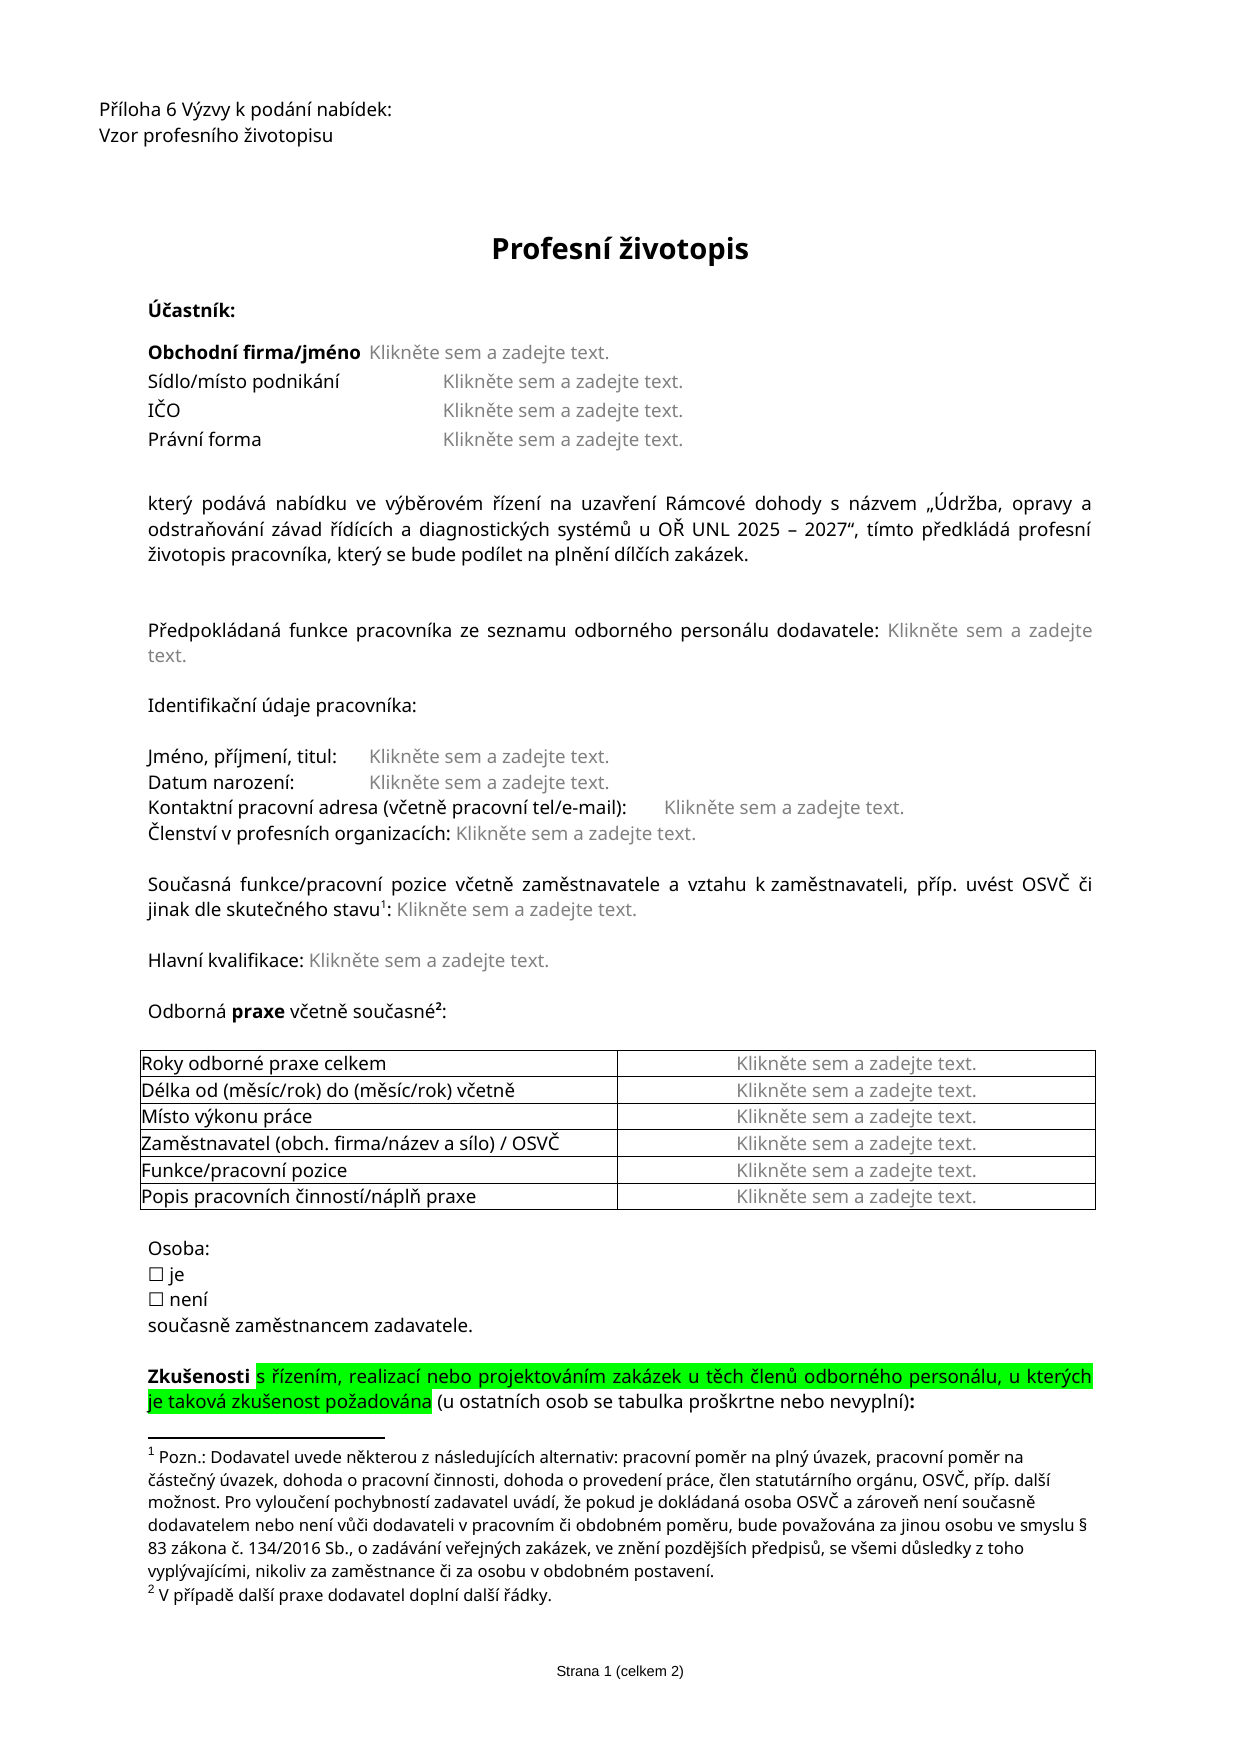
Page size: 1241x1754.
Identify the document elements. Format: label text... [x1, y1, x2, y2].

text Jméno, příjmení, titul: [148, 743, 1093, 769]
table_cell [618, 1130, 1095, 1156]
table_header Roky odborné praxe celkem [141, 1051, 617, 1076]
text je [148, 1261, 1093, 1287]
table_cell Délka od (měsíc/rok) do (měsíc/rok) včetně [141, 1077, 617, 1103]
text Odborná praxe včetně současné: [148, 999, 1093, 1024]
text Sídlo/místo podnikání [148, 365, 1093, 394]
table_cell [618, 1157, 1095, 1182]
table_cell Zaměstnavatel (obch. firma/název a sílo) / OSVČ [141, 1130, 617, 1156]
text Zkušenosti s řízením, realizací nebo projektováním zakázek u těch členů odborného personálu, u kterých je taková zkušenost požadována (u ostatních osob se tabulka proškrtne nebo nevyplní): [432, 1389, 1093, 1414]
text Identifikační údaje pracovníka: [148, 692, 1093, 718]
title Profesní životopis [148, 228, 1093, 268]
text Osoba: [148, 1236, 1093, 1261]
text Datum narození: [148, 769, 1093, 794]
table_cell Funkce/pracovní pozice [141, 1157, 617, 1182]
table_header [618, 1051, 1095, 1076]
table_cell [618, 1077, 1095, 1103]
text není [148, 1287, 1093, 1312]
text který podává nabídku ve výběrovém řízení na uzavření Rámcové dohody s názvem „Údržba, opravy a odstraňování závad řídících a diagnostických systémů u OŘ UNL 2025 – 2027“, tímto předkládá profesní životopis pracovníka, který se bude podílet na plnění dílčích zakázek. [148, 490, 1093, 567]
text Hlavní kvalifikace: [148, 948, 1093, 973]
text současně zaměstnancem zadavatele. [148, 1312, 1093, 1338]
text IČO [148, 394, 1093, 423]
text Předpokládaná funkce pracovníka ze seznamu odborného personálu dodavatele: [148, 617, 1093, 667]
table_cell Místo výkonu práce [141, 1104, 617, 1129]
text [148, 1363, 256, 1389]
text Právní forma [148, 423, 1093, 452]
text Obchodní firma/jméno [148, 336, 1093, 365]
table_cell Popis pracovních činností/náplň praxe [141, 1184, 617, 1209]
text Současná funkce/pracovní pozice včetně zaměstnavatele a vztahu k zaměstnavateli, příp. uvést OSVČ či jinak dle skutečného stavu: [148, 871, 1093, 922]
table_cell [618, 1104, 1095, 1129]
table_cell [618, 1184, 1095, 1209]
text Členství v profesních organizacích: [148, 820, 1093, 846]
text Kontaktní pracovní adresa (včetně pracovní tel/e-mail): [148, 794, 1093, 820]
text Účastník: [148, 293, 1093, 324]
